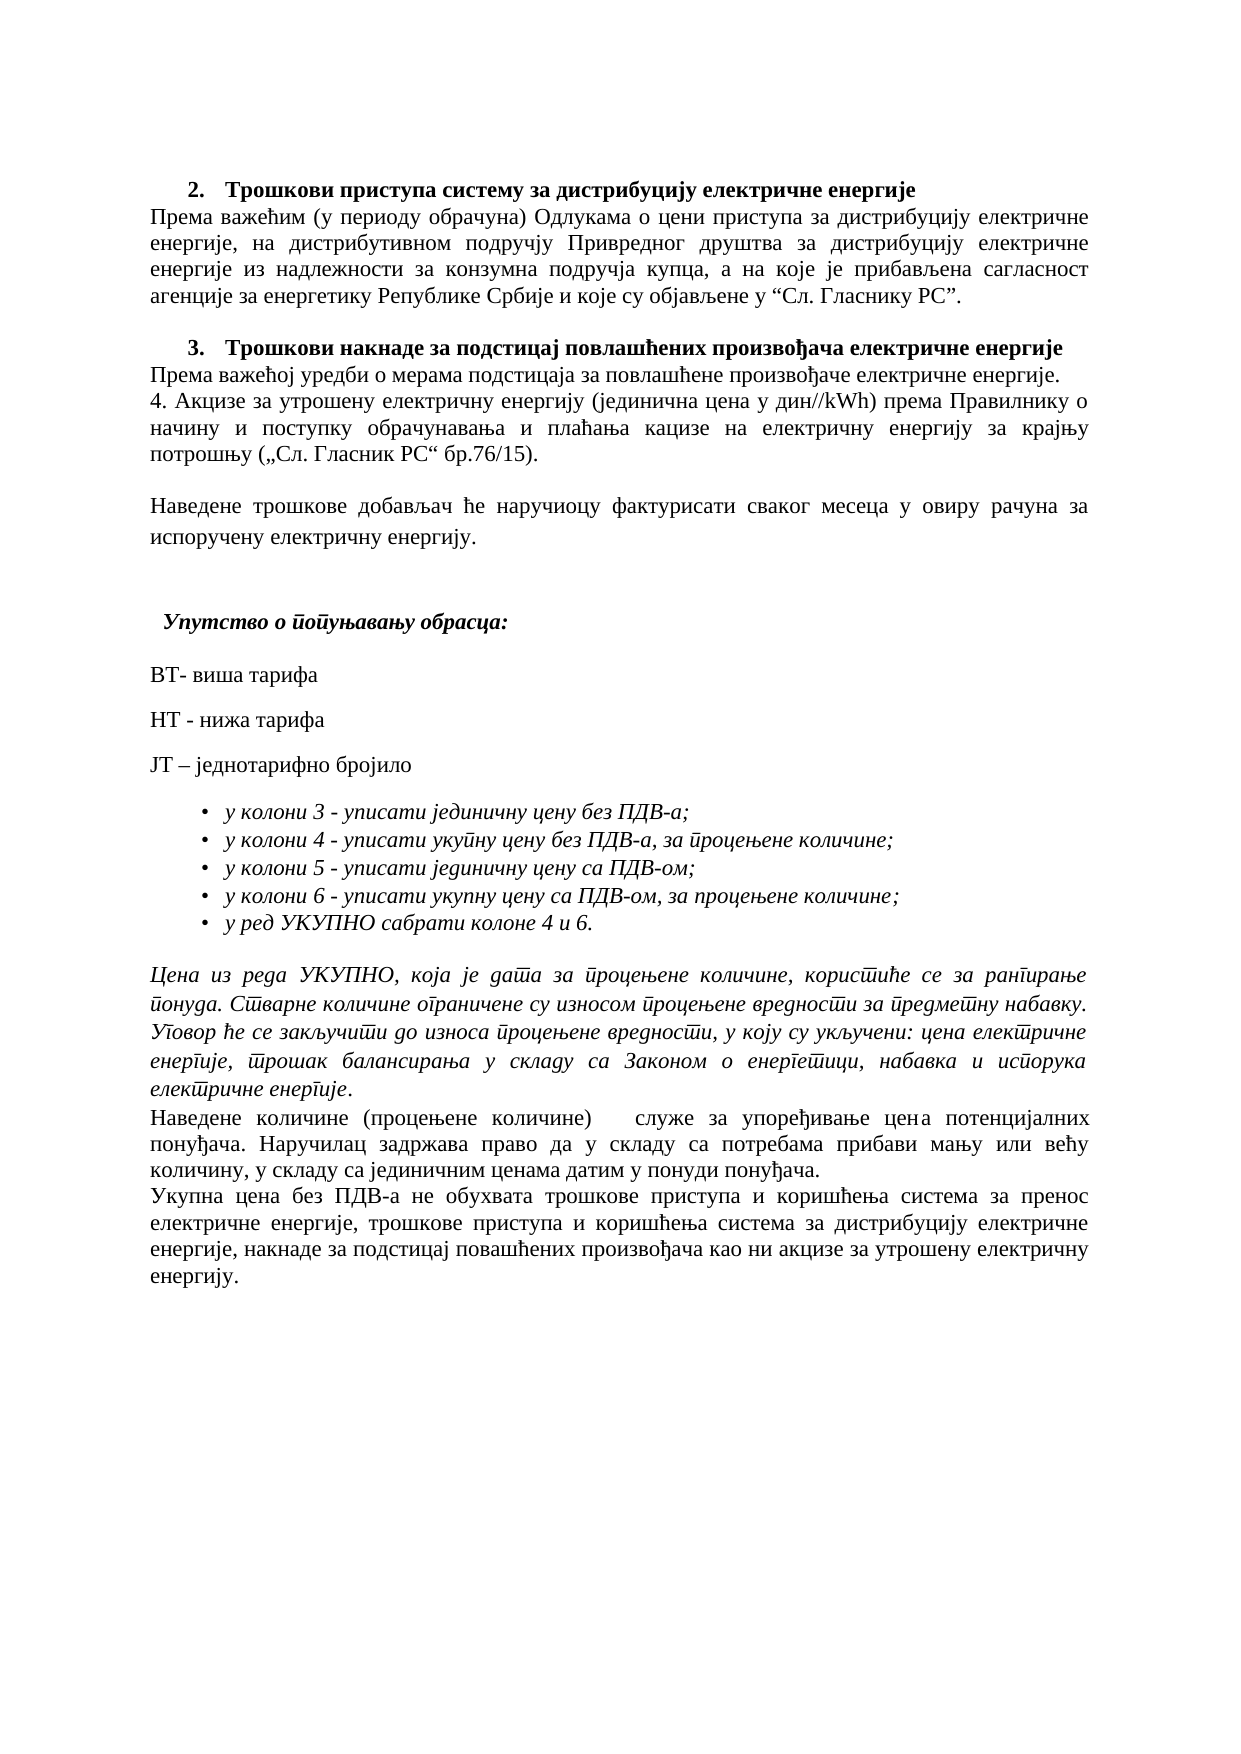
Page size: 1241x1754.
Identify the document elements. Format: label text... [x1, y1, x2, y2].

list Трошкови приступа систему за дистрибуцију електричне енергије [187, 176, 1090, 203]
list Трошкови накнаде за подстицај повлашћених произвођача електричне енергије [187, 334, 1090, 361]
text Упутство о попуњавању обрасца: [162, 608, 1090, 634]
text Према важећим (у периоду обрачуна) Одлукама о цени приступа за дистрибуцију електричне енергије, на дистрибутивном подручју Привредног друштва за дистрибуцију електричне енергије из надлежности за конзумна подручја купца, а на које је прибављена сагласност агенције за енергетику Републике Србије и које су објављене у “Сл. Гласнику РС”. [150, 203, 1090, 308]
text Укупна цена без ПДВ-а не обухвата трошкове приступа и коришћења система за пренос електричне енергије, трошкове приступа и коришћења система за дистрибуцију електричне енергије, накнаде за подстицај повашћених произвођача као ни акцизе за утрошену електричну енергију. [150, 1183, 1090, 1288]
list у колони 5 - уписати јединичну цену са ПДВ-ом; [201, 854, 1090, 881]
text ВТ- виша тарифа [150, 661, 1090, 687]
text Наведене трошкове добављач ће наручиоцу фактурисати сваког месеца у овиру рачуна за испоручену електричну енергију. [150, 493, 1090, 549]
text 4. Акцизе за утрошену електричну енергију (јединична цена у дин//kWh) према Правилнику о начину и поступку обрачунавања и плаћања кацизе на електричну енергију за крајњу потрошњу („Сл. Гласник РС“ бр.76/15). [150, 387, 1090, 466]
text НТ - нижа тарифа [150, 706, 1090, 732]
text ЈТ – једнотарифно бројило [150, 751, 1090, 777]
text Наведене количине (процењене количине) служе за упоређивање цена потенцијалних понуђача. Наручилац задржава право да у складу са потребама прибави мању или већу количину, у складу са јединичним ценама датим у понуди понуђача. [150, 1103, 1090, 1183]
list у колони 3 - уписати јединичну цену без ПДВ-а; [201, 798, 1090, 824]
list у колони 6 - уписати укупну цену са ПДВ-ом, за процењене количине; [201, 882, 1090, 909]
list у ред УКУПНО сабрати колоне 4 и 6. [201, 909, 1090, 935]
text Према важећој уредби о мерама подстицаја за повлашћене произвођаче електричне енергије. [150, 361, 1090, 387]
list у колони 4 - уписати укупну цену без ПДВ-а, за процењене количине; [201, 826, 1090, 853]
text Цена из реда УКУПНО, која је дата за процењене количине, користиће се за рангирање понуда. Стварне количине ограничене су износом процењене вредности за предметну набавку. Уговор ће се закључити до износа процењене вредности, у коју су укључени: цена електричнe енергије, трошак балансирања у складу са Законом о енергетици, набавка и испорука електричне енергије. [150, 961, 1090, 1101]
